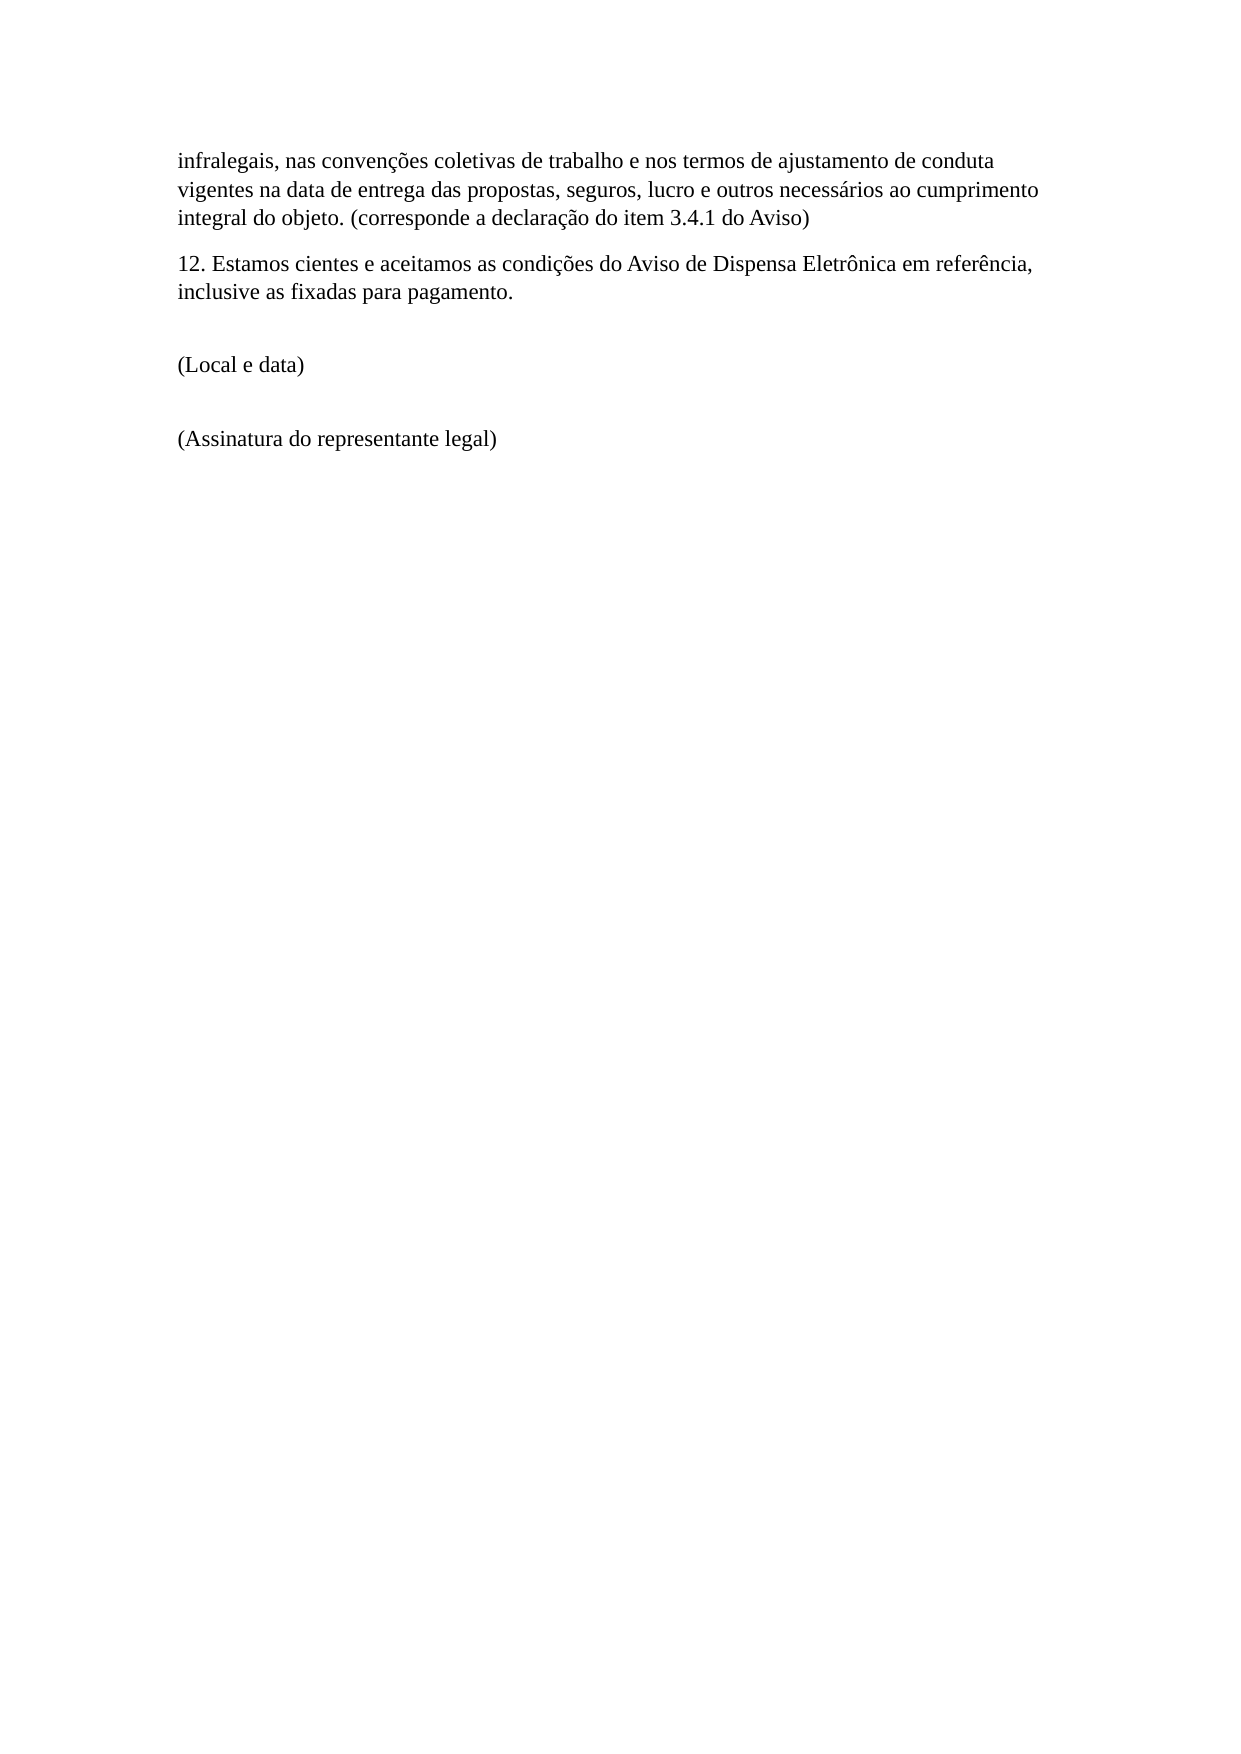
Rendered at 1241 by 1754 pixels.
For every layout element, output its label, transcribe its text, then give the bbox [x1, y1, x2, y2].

text (Local e data) [177, 323, 1063, 378]
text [177, 148, 1063, 231]
text (Assinatura do representante legal) [177, 397, 1063, 451]
text 12. Estamos cientes e aceitamos as condições do Aviso de Dispensa Eletrônica em referência, inclusive as fixadas para pagamento. [177, 249, 1063, 304]
